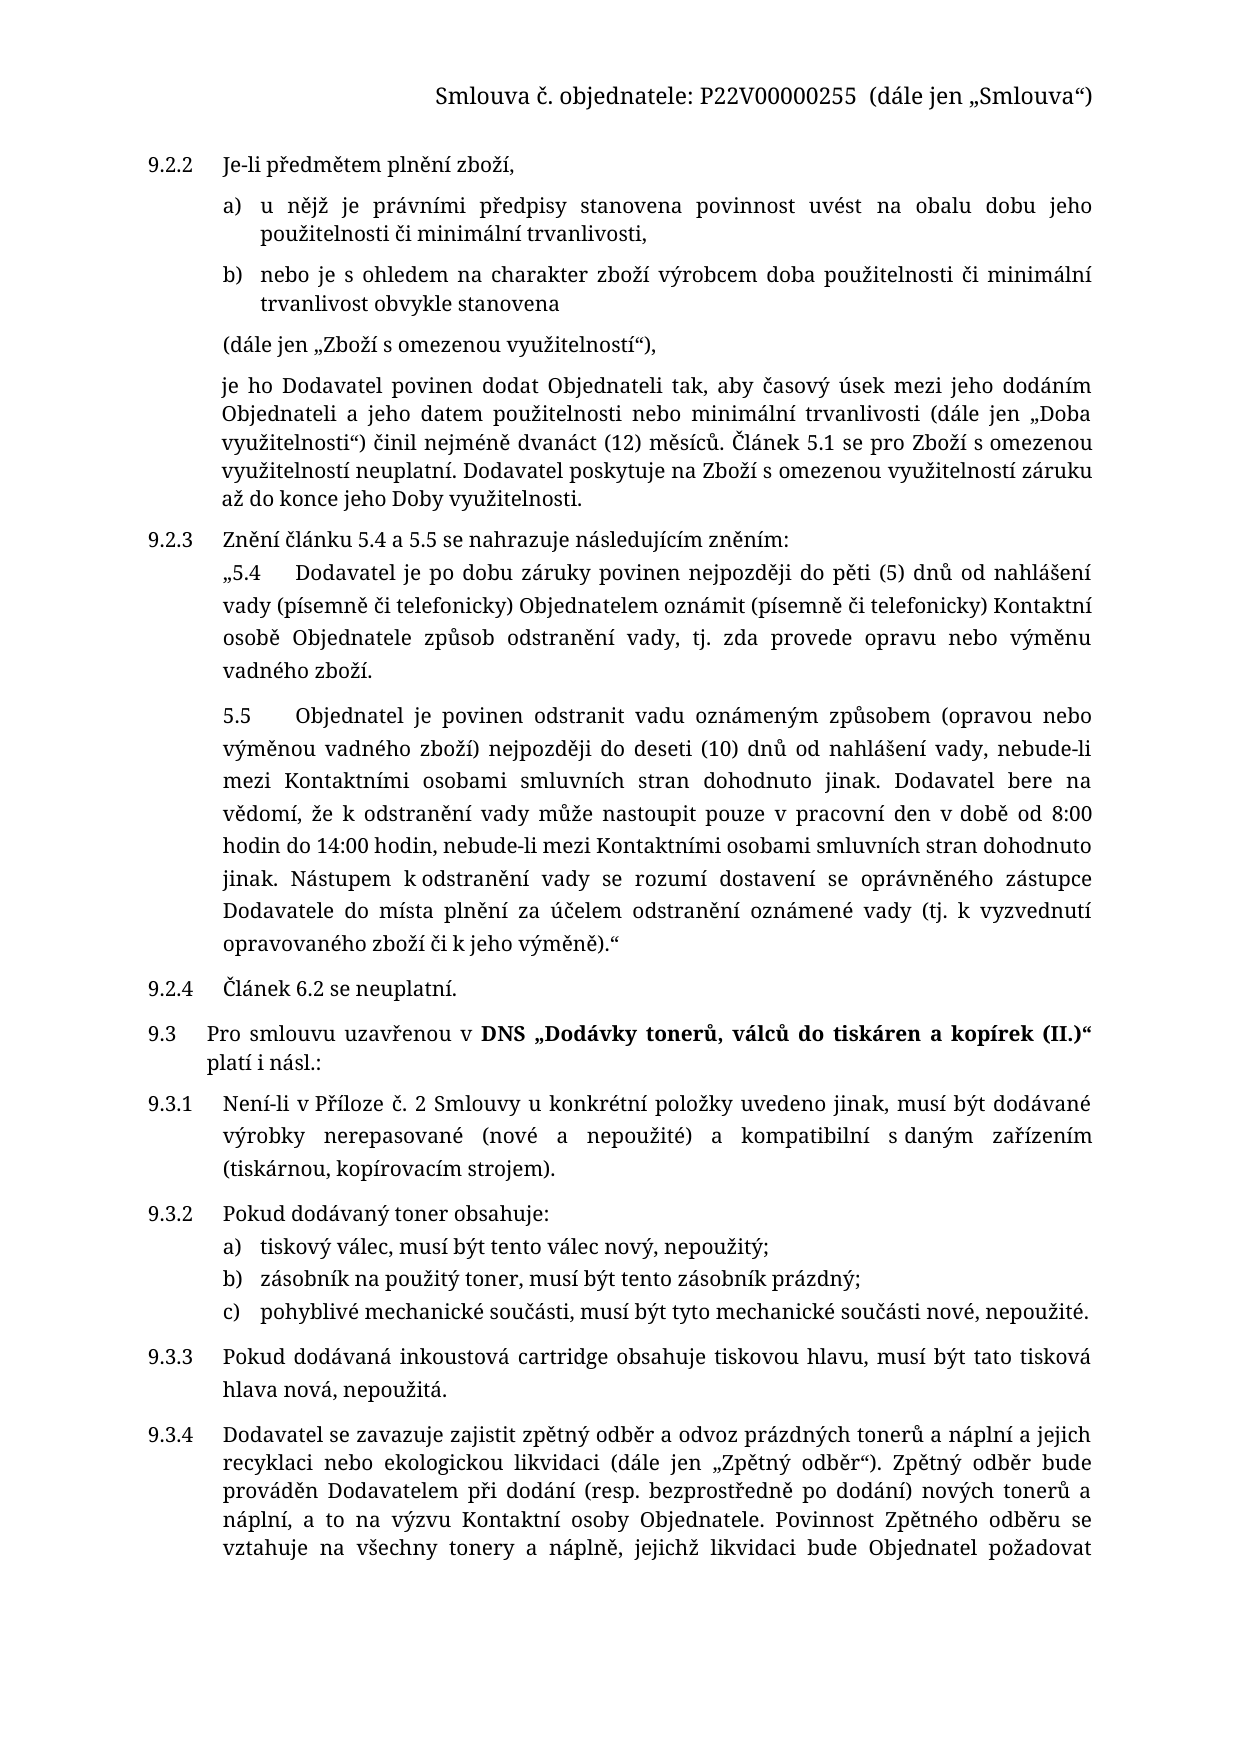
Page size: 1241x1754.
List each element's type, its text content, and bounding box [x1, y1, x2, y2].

list Pokud dodávaná inkoustová cartridge obsahuje tiskovou hlavu, musí být tato tisková hlava nová, nepoužitá. [148, 1342, 1093, 1403]
list Znění článku 5.4 a 5.5 se nahrazuje následujícím zněním: [148, 526, 1093, 554]
list Pro smlouvu uzavřenou v DNS „Dodávky tonerů, válců do tiskáren a kopírek (II.)“ platí i násl.: [148, 1019, 1093, 1076]
text (dále jen „Zboží s omezenou využitelností“), [223, 330, 1093, 358]
list pohyblivé mechanické součásti, musí být tyto mechanické součásti nové, nepoužité. [223, 1297, 1093, 1325]
text je ho Dodavatel povinen dodat Objednateli tak, aby časový úsek mezi jeho dodáním Objednateli a jeho datem použitelnosti nebo minimální trvanlivosti (dále jen „Doba využitelnosti“) činil nejméně dvanáct (12) měsíců. Článek 5.1 se pro Zboží s omezenou využitelností neuplatní. Dodavatel poskytuje na Zboží s omezenou využitelností záruku až do konce jeho Doby využitelnosti. [221, 371, 1093, 513]
list „5.4 Dodavatel je po dobu záruky povinen nejpozději do pěti (5) dnů od nahlášení vady (písemně či telefonicky) Objednatelem oznámit (písemně či telefonicky) Kontaktní osobě Objednatele způsob odstranění vady, tj. zda provede opravu nebo výměnu vadného zboží. [223, 558, 1093, 684]
list Je-li předmětem plnění zboží, [148, 150, 1093, 179]
list tiskový válec, musí být tento válec nový, nepoužitý; [223, 1232, 1093, 1260]
list nebo je s ohledem na charakter zboží výrobcem doba použitelnosti či minimální trvanlivost obvykle stanovena [223, 261, 1093, 317]
list Pokud dodávaný toner obsahuje: [148, 1199, 1093, 1228]
list u nějž je právními předpisy stanovena povinnost uvést na obalu dobu jeho použitelnosti či minimální trvanlivosti, [223, 191, 1093, 248]
list 5.5 Objednatel je povinen odstranit vadu oznámeným způsobem (opravou nebo výměnou vadného zboží) nejpozději do deseti (10) dnů od nahlášení vady, nebude-li mezi Kontaktními osobami smluvních stran dohodnuto jinak. Dodavatel bere na vědomí, že k odstranění vady může nastoupit pouze v pracovní den v době od 8:00 hodin do 14:00 hodin, nebude-li mezi Kontaktními osobami smluvních stran dohodnuto jinak. Nástupem k odstranění vady se rozumí dostavení se oprávněného zástupce Dodavatele do místa plnění za účelem odstranění oznámené vady (tj. k vyzvednutí opravovaného zboží či k jeho výměně).“ [223, 701, 1093, 958]
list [148, 1420, 1093, 1562]
list Článek 6.2 se neuplatní. [148, 974, 1093, 1003]
list zásobník na použitý toner, musí být tento zásobník prázdný; [223, 1264, 1093, 1293]
list Není-li v Příloze č. 2 Smlouvy u konkrétní položky uvedeno jinak, musí být dodávané výrobky nerepasované (nové a nepoužité) a kompatibilní s daným zařízením (tiskárnou, kopírovacím strojem). [148, 1089, 1093, 1182]
